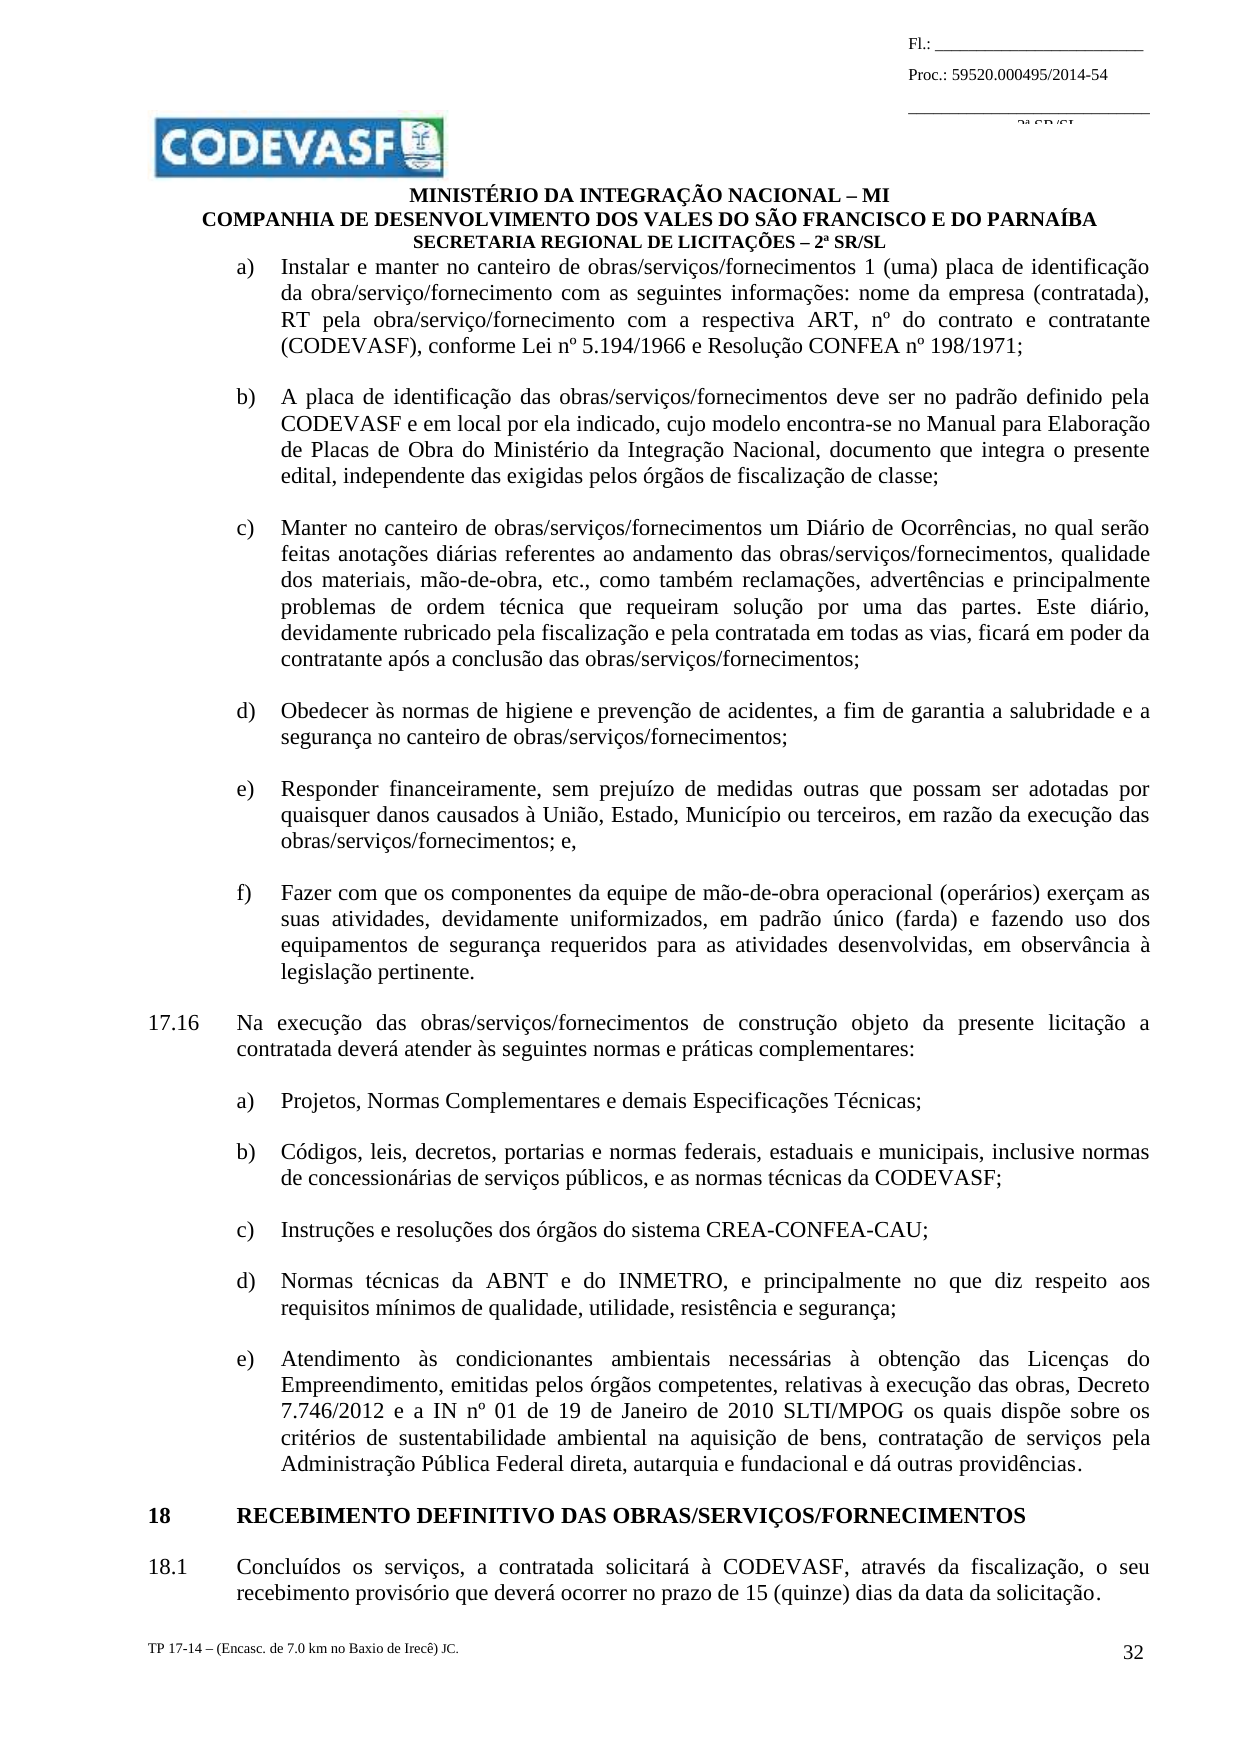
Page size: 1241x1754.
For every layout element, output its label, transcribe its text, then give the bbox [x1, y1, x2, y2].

list Responder financeiramente, sem prejuízo de medidas outras que possam ser adotadas por quaisquer danos causados à União, Estado, Município ou terceiros, em razão da execução das obras/serviços/fornecimentos; e, [236, 774, 1152, 854]
list Manter no canteiro de obras/serviços/fornecimentos um Diário de Ocorrências, no qual serão feitas anotações diárias referentes ao andamento das obras/serviços/fornecimentos, qualidade dos materiais, mão-de-obra, etc., como também reclamações, advertências e principalmente problemas de ordem técnica que requeiram solução por uma das partes. Este diário, devidamente rubricado pela fiscalização e pela contratada em todas as vias, ficará em poder da contratante após a conclusão das obras/serviços/fornecimentos; [236, 514, 1152, 672]
list A placa de identificação das obras/serviços/fornecimentos deve ser no padrão definido pela CODEVASF e em local por ela indicado, cujo modelo encontra-se no Manual para Elaboração de Placas de Obra do Ministério da Integração Nacional, documento que integra o presente edital, independente das exigidas pelos órgãos de fiscalização de classe; [236, 383, 1152, 489]
list Concluídos os serviços, a contratada solicitará à CODEVASF, através da fiscalização, o seu recebimento provisório que deverá ocorrer no prazo de 15 (quinze) dias da data da solicitação. [148, 1553, 1152, 1606]
list Projetos, Normas Complementares e demais Especificações Técnicas; [236, 1087, 1152, 1113]
list Instalar e manter no canteiro de obras/serviços/fornecimentos 1 (uma) placa de identificação da obra/serviço/fornecimento com as seguintes informações: nome da empresa (contratada), RT pela obra/serviço/fornecimento com a respectiva ART, nº do contrato e contratante (CODEVASF), conforme Lei nº 5.194/1966 e Resolução CONFEA nº 198/1971; [236, 253, 1152, 358]
list Na execução das obras/serviços/fornecimentos de construção objeto da presente licitação a contratada deverá atender às seguintes normas e práticas complementares: [148, 1009, 1152, 1062]
list Normas técnicas da ABNT e do INMETRO, e principalmente no que diz respeito aos requisitos mínimos de qualidade, utilidade, resistência e segurança; [236, 1267, 1152, 1320]
picture [147, 110, 449, 184]
list Obedecer às normas de higiene e prevenção de acidentes, a fim de garantia a salubridade e a segurança no canteiro de obras/serviços/fornecimentos; [236, 697, 1152, 749]
list Instruções e resoluções dos órgãos do sistema CREA-CONFEA-CAU; [236, 1216, 1152, 1242]
list Atendimento às condicionantes ambientais necessárias à obtenção das Licenças do Empreendimento, emitidas pelos órgãos competentes, relativas à execução das obras, Decreto 7.746/2012 e a IN nº 01 de 19 de Janeiro de 2010 SLTI/MPOG os quais dispõe sobre os critérios de sustentabilidade ambiental na aquisição de bens, contratação de serviços pela Administração Pública Federal direta, autarquia e fundacional e dá outras providências. [236, 1345, 1152, 1477]
list RECEBIMENTO DEFINITIVO DAS OBRAS/SERVIÇOS/FORNECIMENTOS [148, 1502, 1152, 1528]
list Fazer com que os componentes da equipe de mão-de-obra operacional (operários) exerçam as suas atividades, devidamente uniformizados, em padrão único (farda) e fazendo uso dos equipamentos de segurança requeridos para as atividades desenvolvidas, em observância à legislação pertinente. [236, 879, 1152, 984]
list Códigos, leis, decretos, portarias e normas federais, estaduais e municipais, inclusive normas de concessionárias de serviços públicos, e as normas técnicas da CODEVASF; [236, 1138, 1152, 1191]
